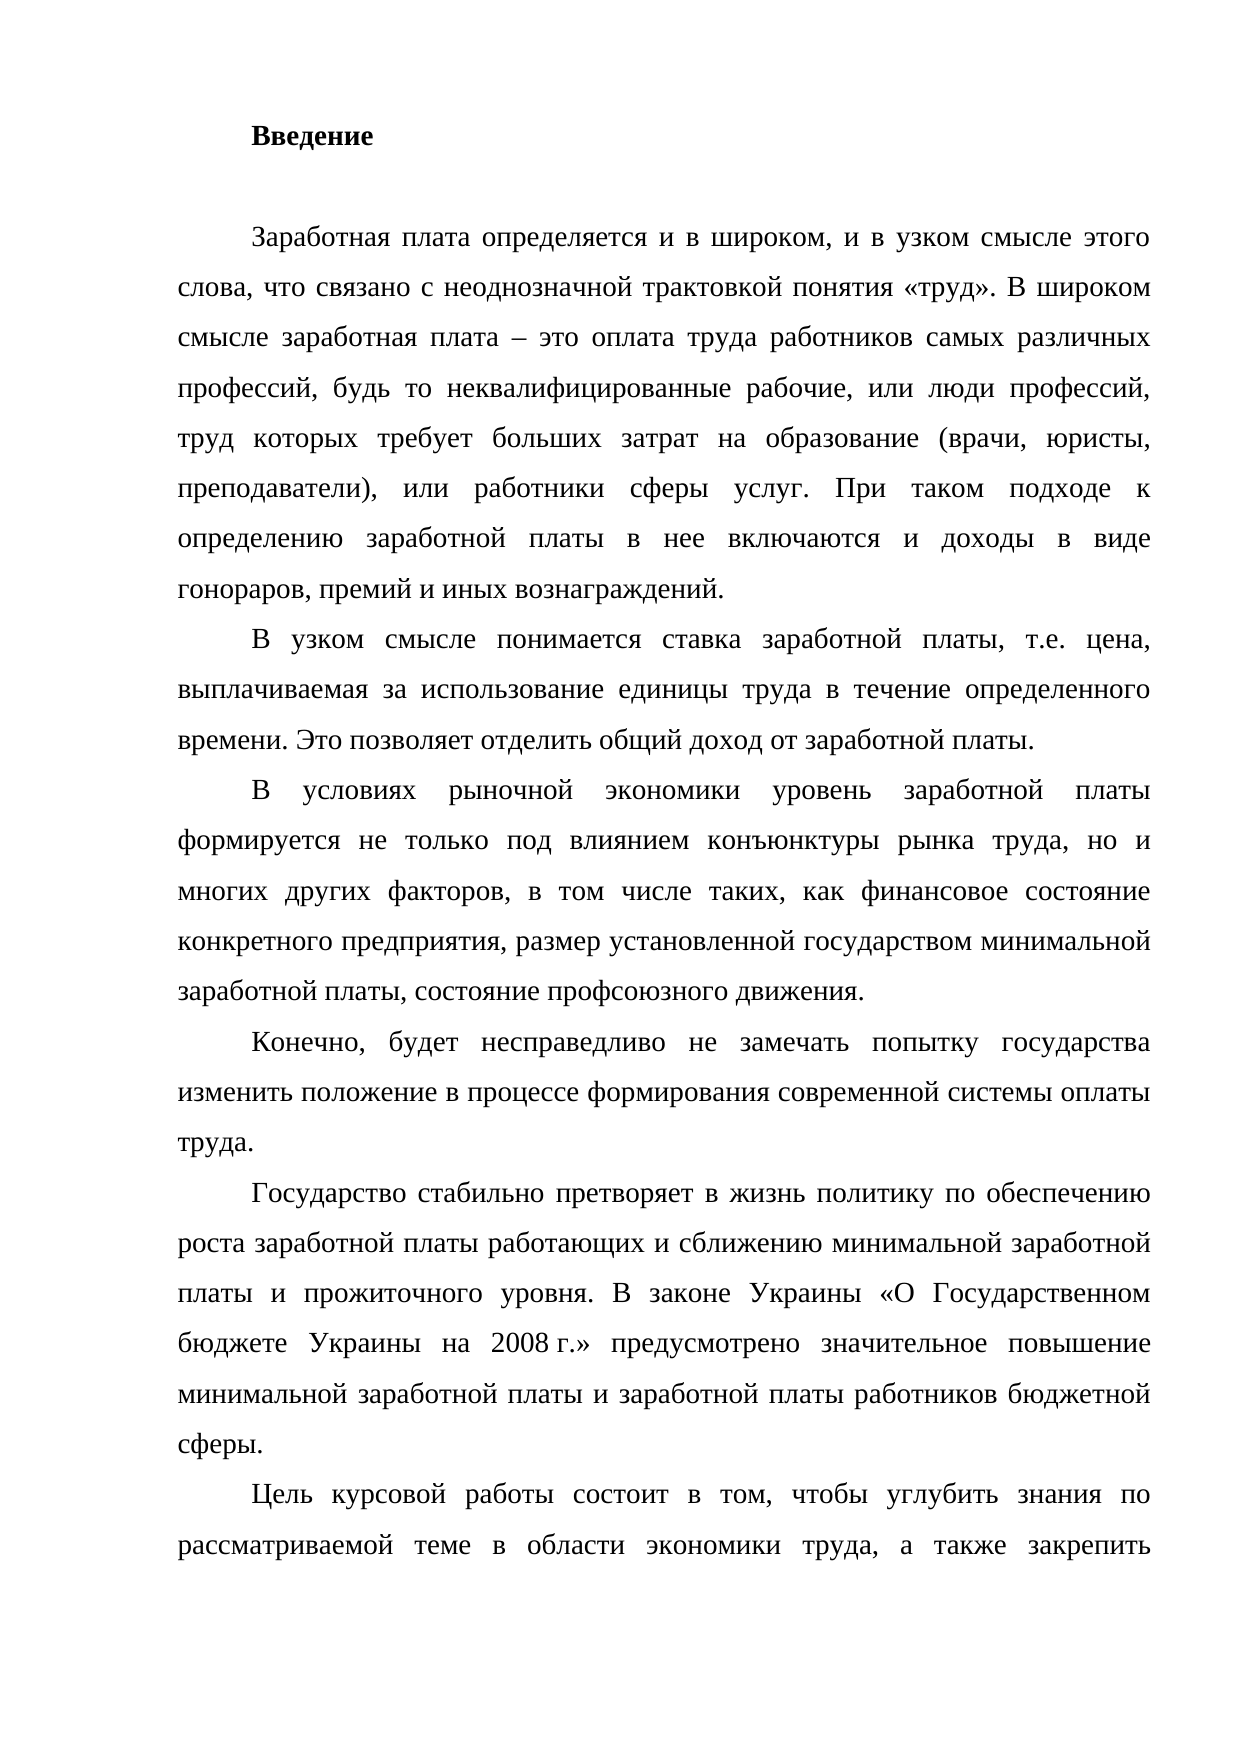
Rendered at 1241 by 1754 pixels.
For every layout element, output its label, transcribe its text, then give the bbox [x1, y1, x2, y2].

text Конечно, будет несправедливо не замечать попытку государства изменить положение в процессе формирования современной системы оплаты труда. [177, 1024, 1152, 1158]
text Заработная плата определяется и в широком, и в узком смысле этого слова, что связано с неоднозначной трактовкой понятия «труд». В широком смысле заработная плата – это оплата труда работников самых различных профессий, будь то неквалифицированные рабочие, или люди профессий, труд которых требует больших затрат на образование (врачи, юристы, преподаватели), или работники сферы услуг. При таком подходе к определению заработной платы в нее включаются и доходы в виде гонораров, премий и иных вознаграждений. [177, 219, 1152, 604]
text Введение [177, 118, 1152, 152]
text Государство стабильно претворяет в жизнь политику по обеспечению роста заработной платы работающих и сближению минимальной заработной платы и прожиточного уровня. В законе Украины «О Государственном бюджете Украины на 2008 г.» предусмотрено значительное повышение минимальной заработной платы и заработной платы работников бюджетной сферы. [177, 1175, 1152, 1460]
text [177, 1477, 1152, 1560]
text В условиях рыночной экономики уровень заработной платы формируется не только под влиянием конъюнктуры рынка труда, но и многих других факторов, в том числе таких, как финансовое состояние конкретного предприятия, размер установленной государством минимальной заработной платы, состояние профсоюзного движения. [177, 772, 1152, 1007]
text В узком смысле понимается ставка заработной платы, т.е. цена, выплачиваемая за использование единицы труда в течение определенного времени. Это позволяет отделить общий доход от заработной платы. [177, 621, 1152, 755]
